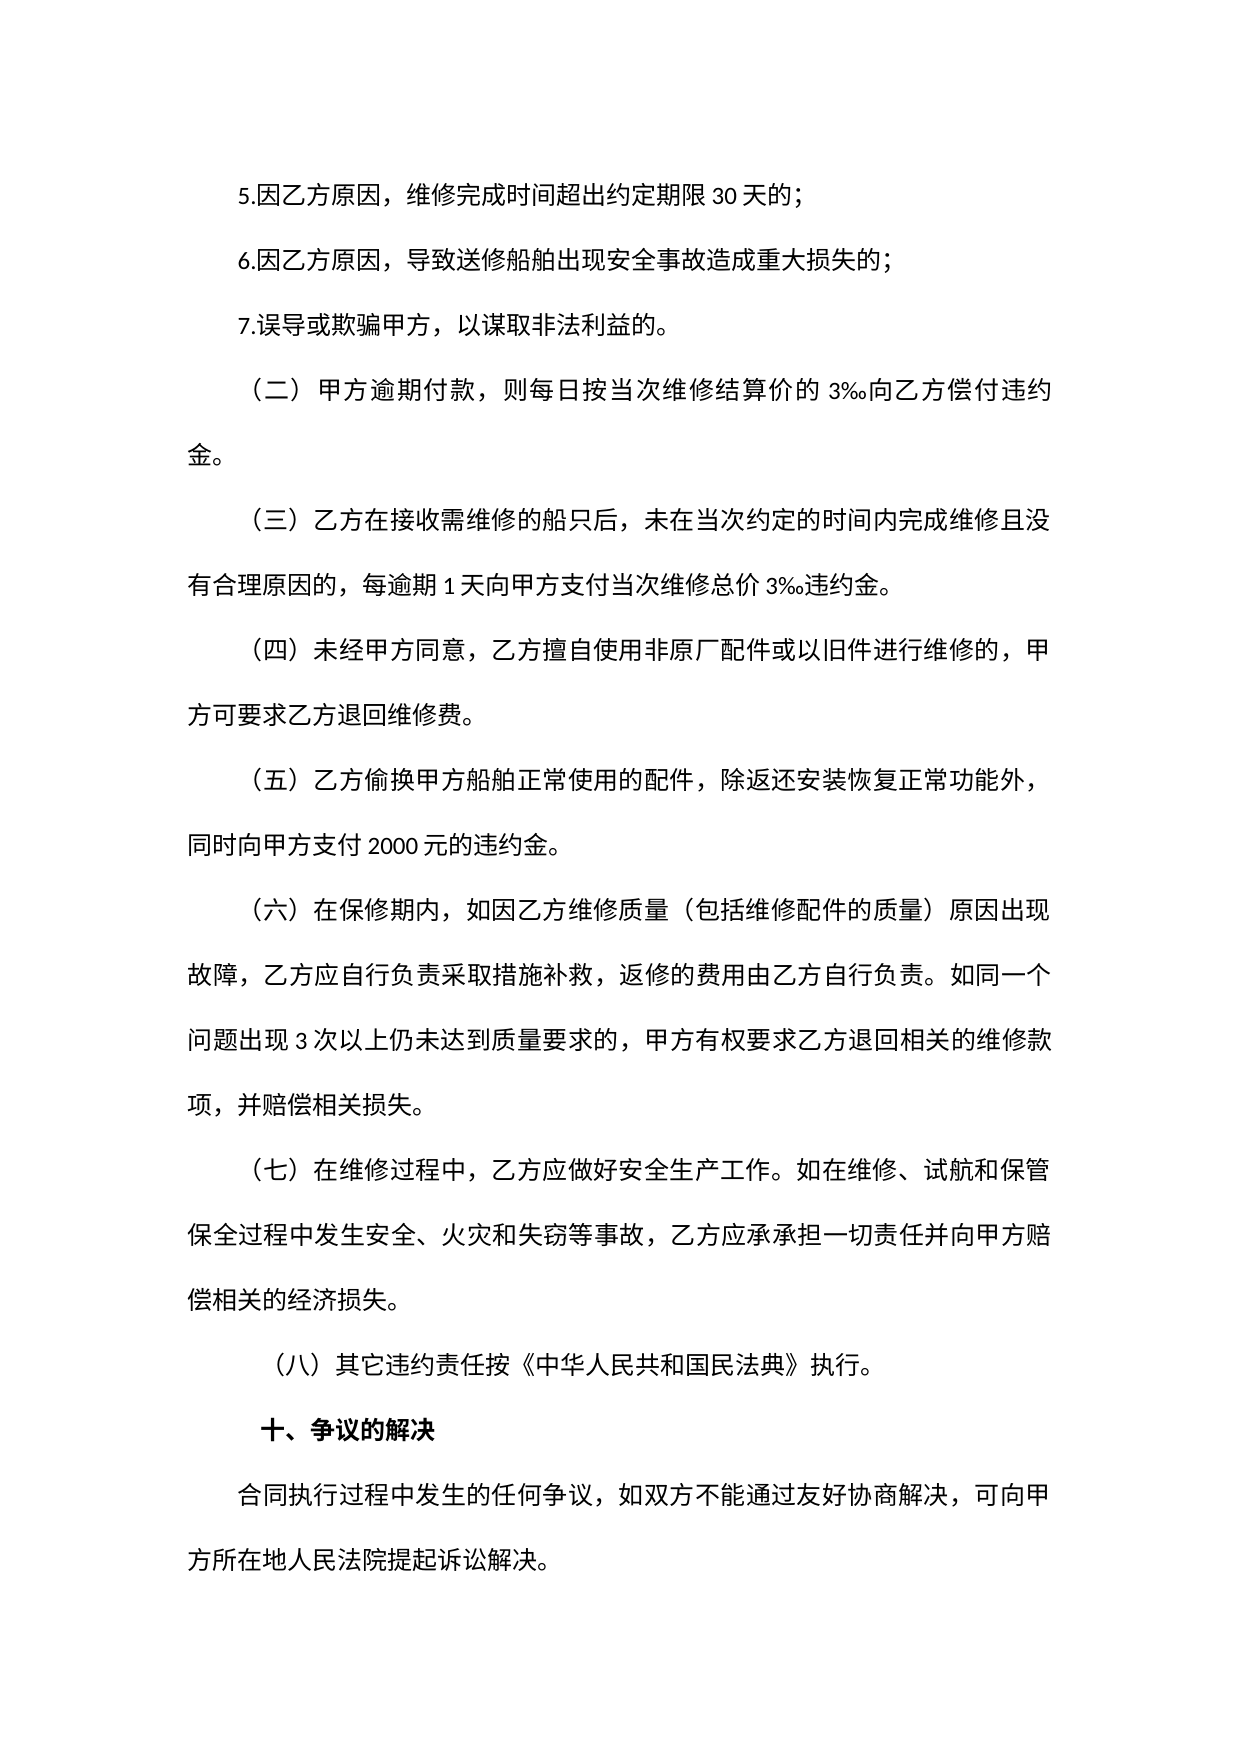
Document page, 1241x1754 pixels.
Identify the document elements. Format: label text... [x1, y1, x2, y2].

text （八）其它违约责任按《中华人民共和国民法典》执行。 [187, 1332, 1053, 1397]
text （三）乙方在接收需维修的船只后，未在当次约定的时间内完成维修且没有合理原因的，每逾期1天向甲方支付当次维修总价3‰违约金。 [187, 487, 1053, 617]
text （五）乙方偷换甲方船舶正常使用的配件，除返还安装恢复正常功能外，同时向甲方支付2000元的违约金。 [187, 747, 1053, 877]
text （七）在维修过程中，乙方应做好安全生产工作。如在维修、试航和保管保全过程中发生安全、火灾和失窃等事故，乙方应承承担一切责任并向甲方赔偿相关的经济损失。 [187, 1137, 1053, 1332]
text 5.因乙方原因，维修完成时间超出约定期限30天的； [187, 162, 1053, 227]
text 合同执行过程中发生的任何争议，如双方不能通过友好协商解决，可向甲方所在地人民法院提起诉讼解决。 [187, 1462, 1053, 1592]
text 7.误导或欺骗甲方，以谋取非法利益的。 [187, 292, 1053, 357]
text （二）甲方逾期付款，则每日按当次维修结算价的3‰向乙方偿付违约金。 [187, 357, 1053, 487]
text 6.因乙方原因，导致送修船舶出现安全事故造成重大损失的； [187, 227, 1053, 292]
text （四）未经甲方同意，乙方擅自使用非原厂配件或以旧件进行维修的，甲方可要求乙方退回维修费。 [187, 617, 1053, 747]
text （六）在保修期内，如因乙方维修质量（包括维修配件的质量）原因出现故障，乙方应自行负责采取措施补救，返修的费用由乙方自行负责。如同一个问题出现3次以上仍未达到质量要求的，甲方有权要求乙方退回相关的维修款项，并赔偿相关损失。 [187, 877, 1053, 1137]
text 十、争议的解决 [187, 1397, 1053, 1462]
